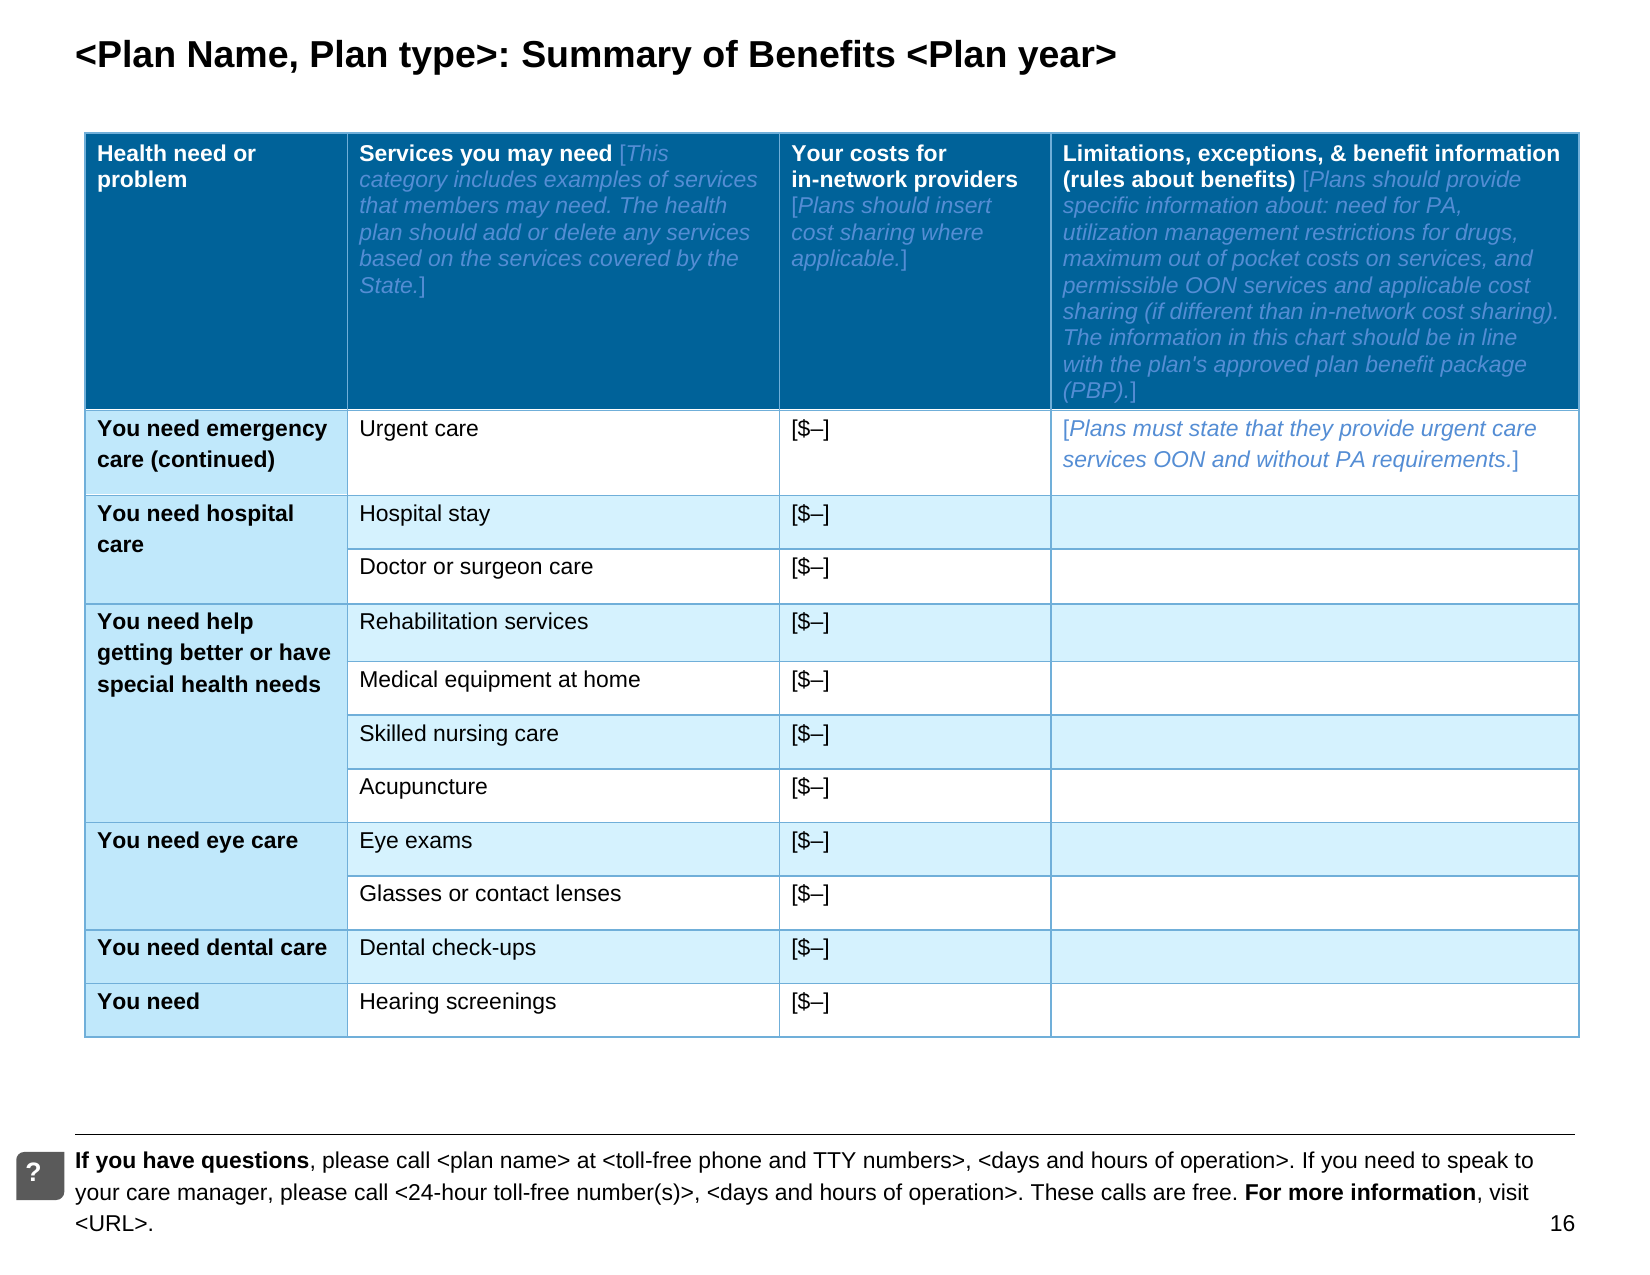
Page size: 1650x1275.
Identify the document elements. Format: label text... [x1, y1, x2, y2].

table_cell Medical equipment at home [348, 662, 779, 714]
table_cell [1052, 823, 1578, 875]
table_cell [$–] [780, 770, 1050, 822]
table_cell [Plans must state that they provide urgent care services OON and without PA requirements.] [1052, 411, 1578, 494]
table_header Services you may need [This category includes examples of services that members may need. The health plan should add or delete any services based on the services covered by the State.] [348, 134, 779, 409]
table_cell [$–] [780, 716, 1050, 768]
table_cell Eye exams [348, 823, 779, 875]
table_cell Acupuncture [348, 770, 779, 822]
table_cell [$–] [780, 496, 1050, 548]
table_cell You need hearing/auditory services [86, 984, 347, 1036]
table_cell Glasses or contact lenses [348, 877, 779, 929]
table_cell [1052, 877, 1578, 929]
table_cell [$–] [780, 411, 1050, 494]
table_cell You need eye care [86, 823, 347, 929]
table_cell [1052, 662, 1578, 714]
table_cell [1052, 984, 1578, 1036]
table_cell Skilled nursing care [348, 716, 779, 768]
table_cell [$–] [780, 550, 1050, 603]
table_cell Rehabilitation services [348, 605, 779, 661]
table_cell [1052, 716, 1578, 768]
table_header Health need or problem [86, 134, 347, 409]
table_cell [$–] [780, 931, 1050, 983]
table_cell You need help getting better or have special health needs [86, 605, 347, 822]
table_cell Hearing screenings [348, 984, 779, 1036]
table_cell [$–] [780, 823, 1050, 875]
table_cell [1052, 550, 1578, 603]
table_cell You need emergency care (continued) [86, 411, 347, 494]
table_cell Doctor or surgeon care [348, 550, 779, 603]
table_cell Hospital stay [348, 496, 779, 548]
table_cell [$–] [780, 605, 1050, 661]
table_cell [$–] [780, 984, 1050, 1036]
table_header Your costs for in-network providers [Plans should insert cost sharing where applicable.] [780, 134, 1050, 409]
table_cell Dental check-ups [348, 931, 779, 983]
table_cell You need dental care [86, 931, 347, 983]
table_cell [1052, 931, 1578, 983]
table_cell [$–] [780, 662, 1050, 714]
table_cell [1052, 605, 1578, 661]
table_cell [1052, 496, 1578, 548]
table_cell You need hospital care [86, 496, 347, 603]
table_cell [$–] [780, 877, 1050, 929]
table_cell Urgent care [348, 411, 779, 494]
table_cell [1052, 770, 1578, 822]
table_header Limitations, exceptions, & benefit information (rules about benefits) [Plans should provide specific information about: need for PA, utilization management restrictions for drugs, maximum out of pocket costs on services, and permissible OON services and applicable cost sharing (if different than in-network cost sharing). The information in this chart should be in line with the plan's approved plan benefit package (PBP).] [1052, 134, 1578, 409]
